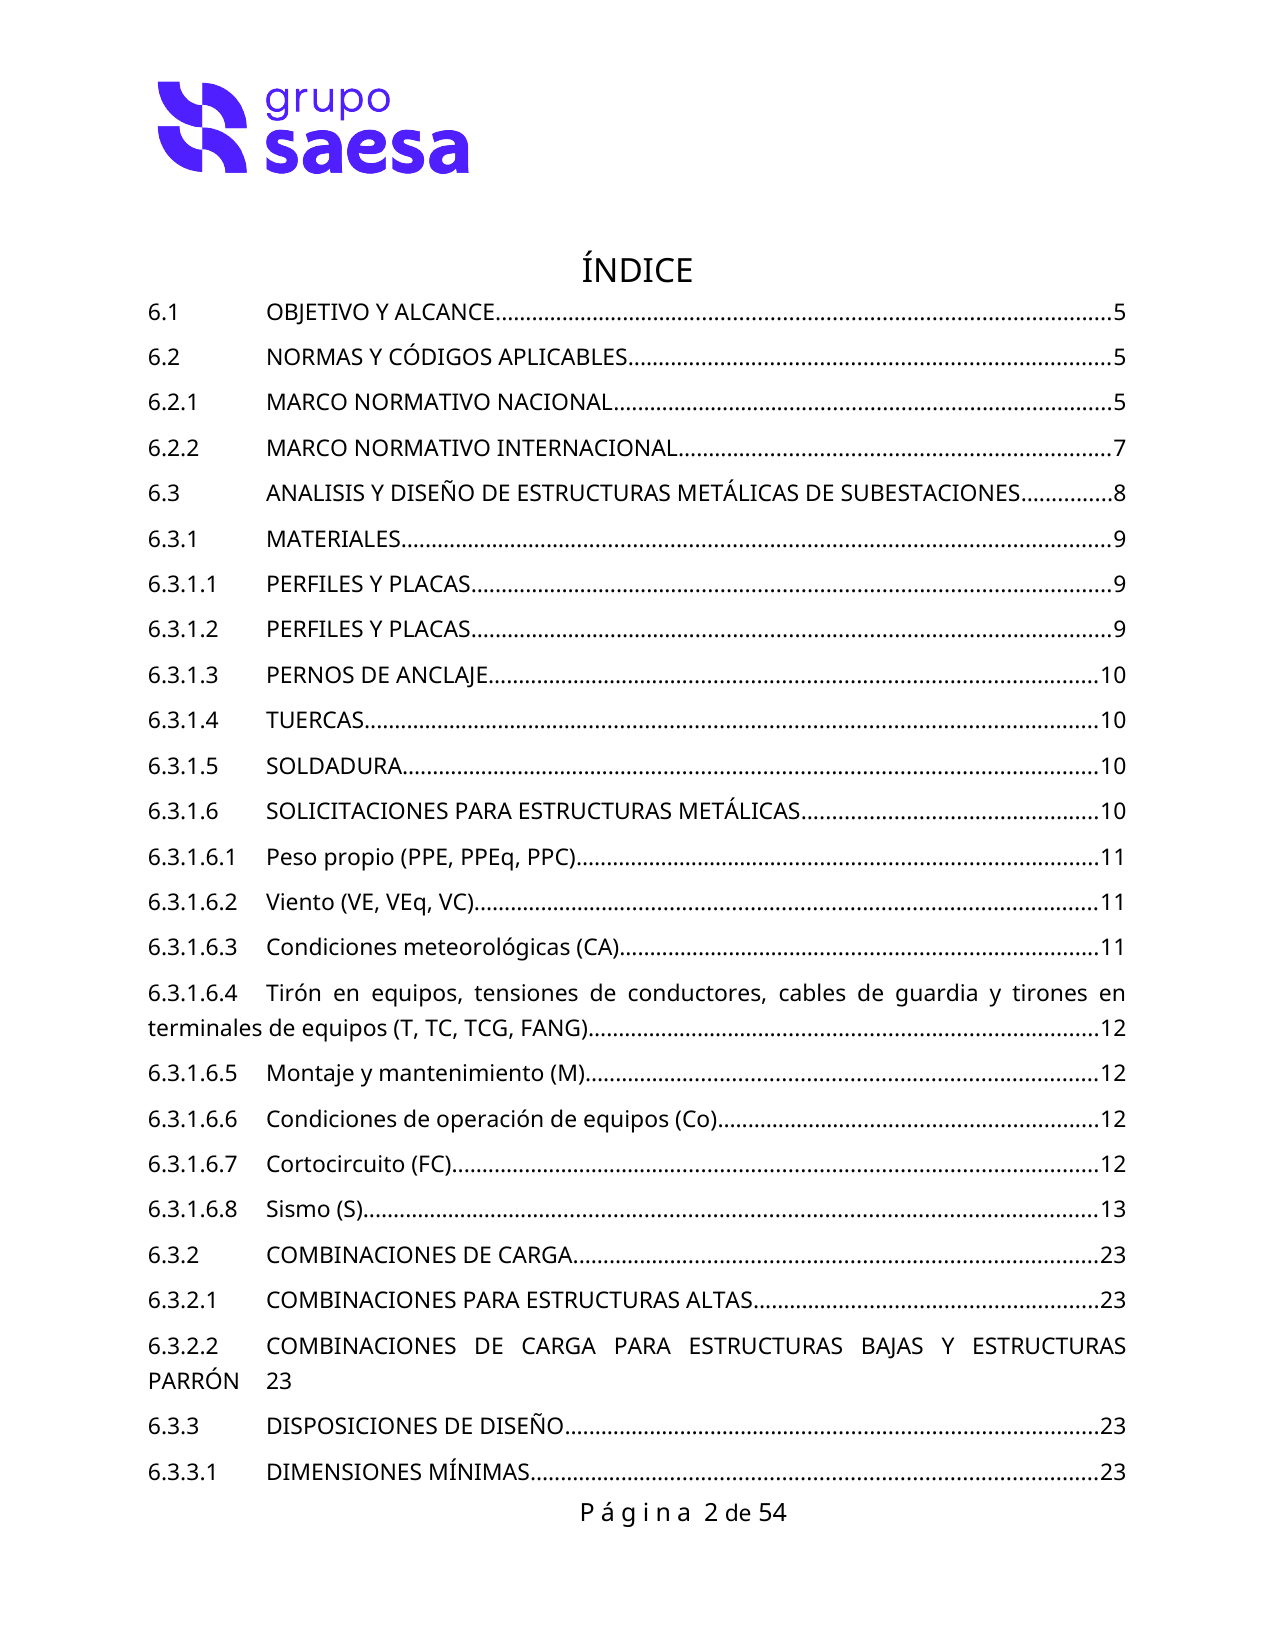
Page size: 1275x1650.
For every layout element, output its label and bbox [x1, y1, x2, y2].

picture [147, 73, 478, 177]
